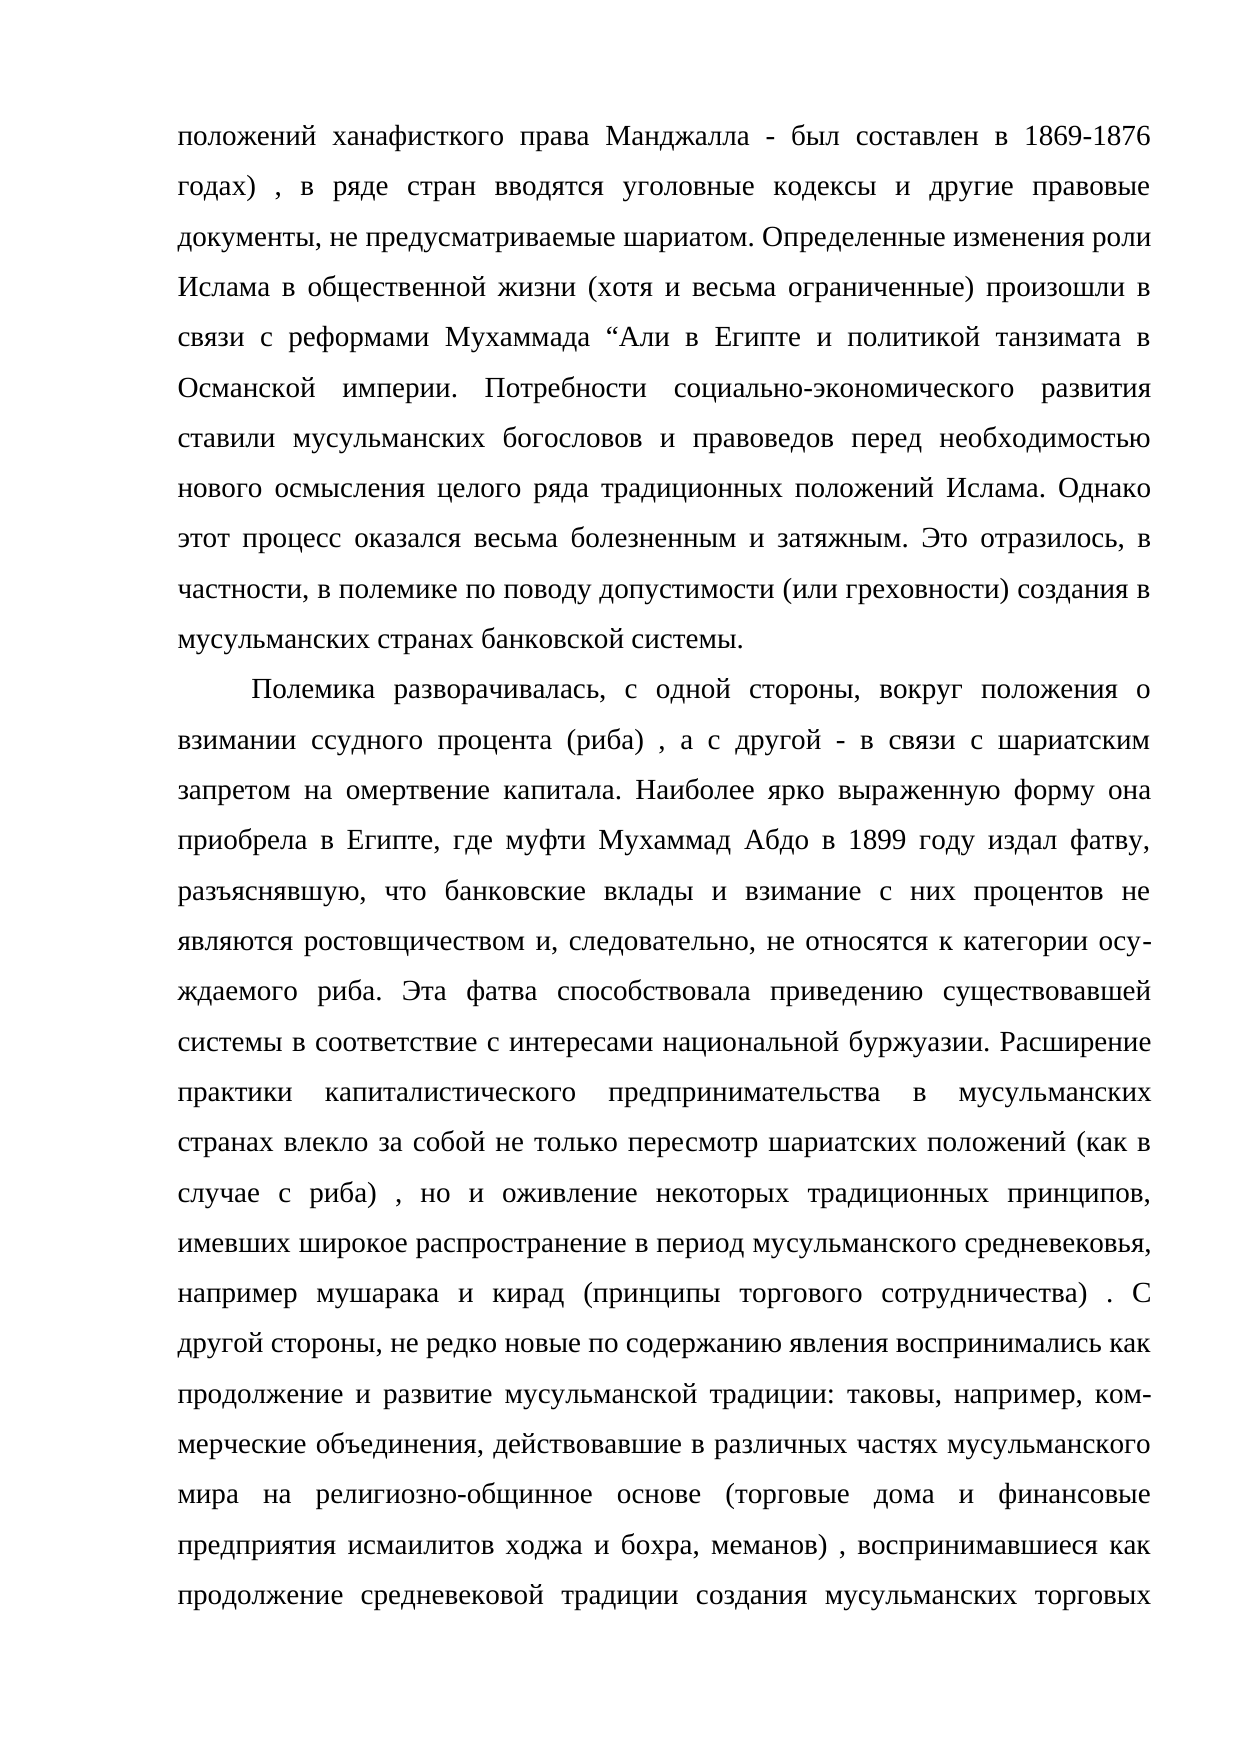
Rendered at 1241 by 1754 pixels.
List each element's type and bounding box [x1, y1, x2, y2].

text [177, 118, 1152, 655]
text [177, 672, 1152, 1611]
